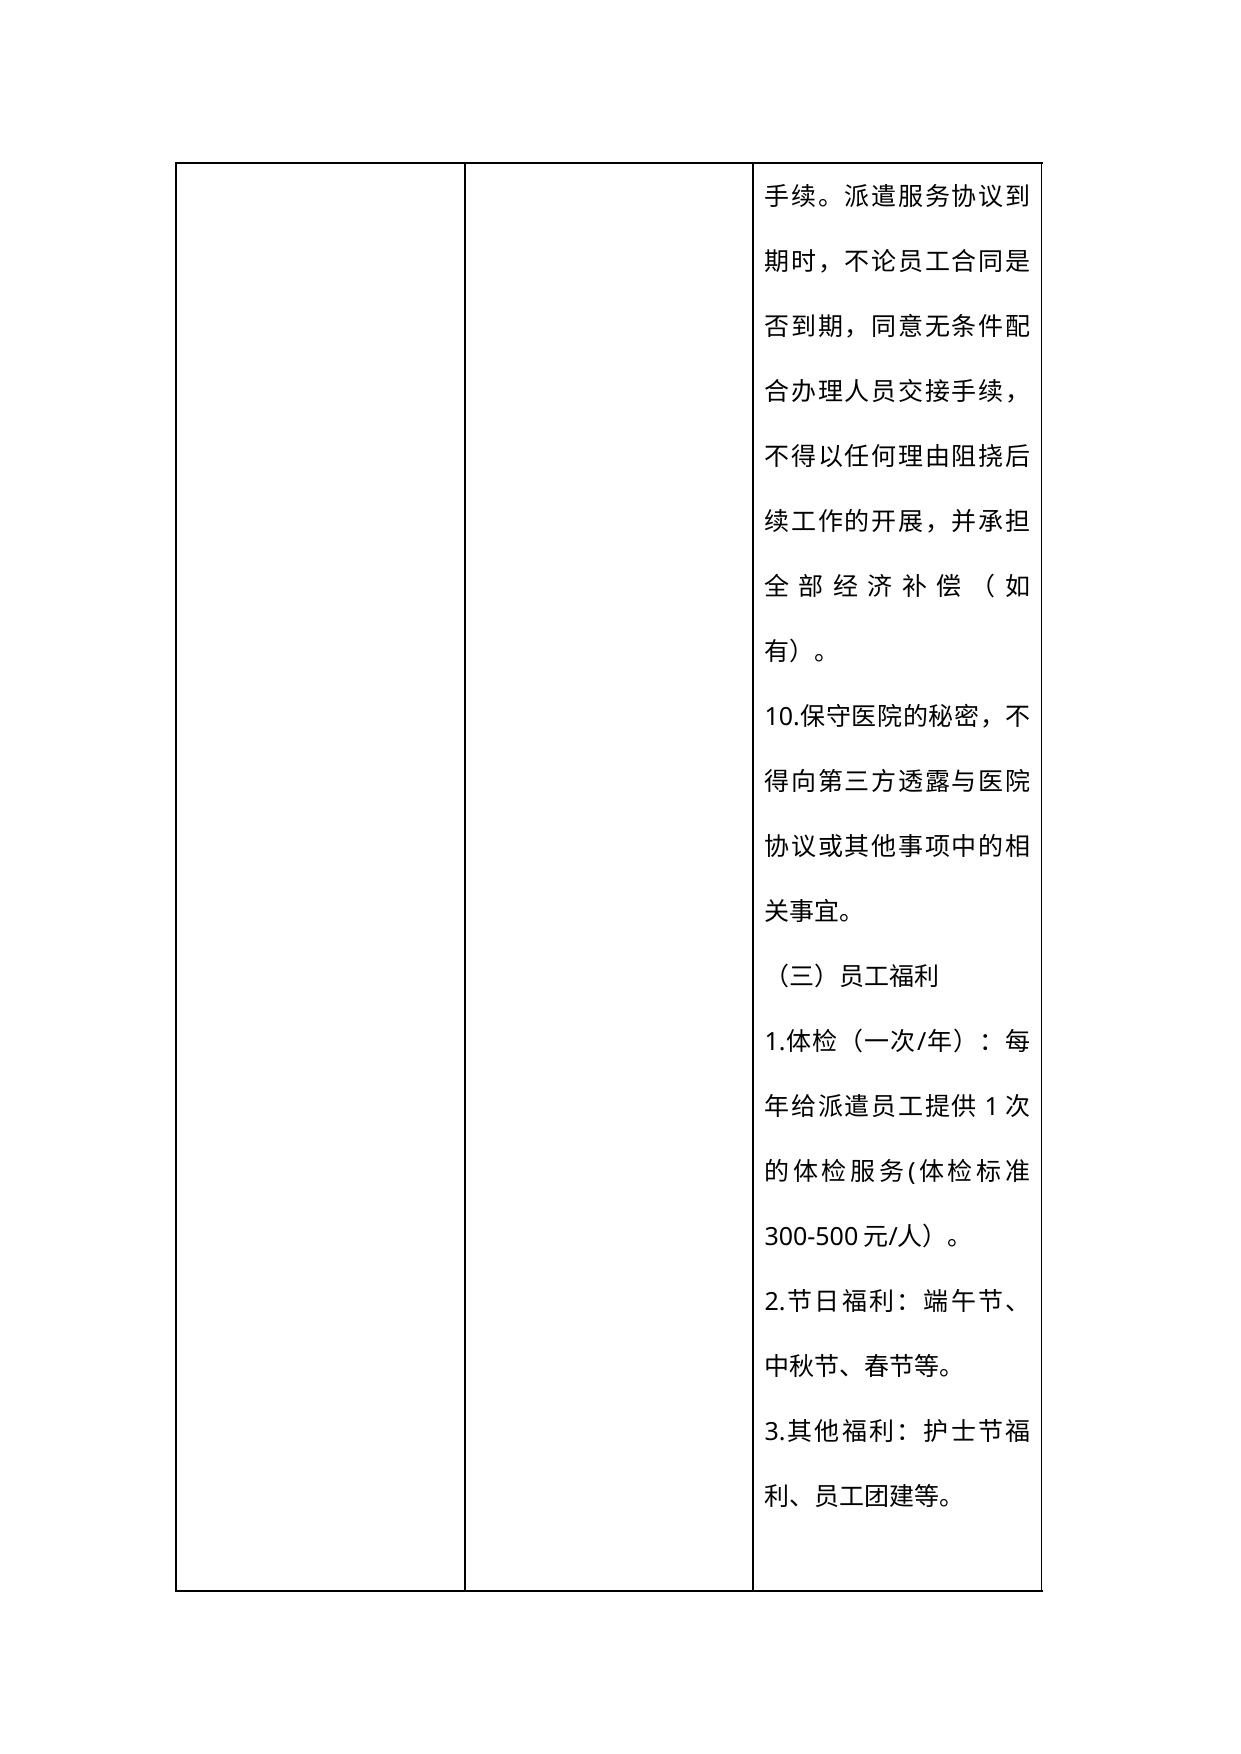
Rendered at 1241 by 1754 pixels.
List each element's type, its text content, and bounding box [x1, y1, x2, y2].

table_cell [754, 164, 1041, 1590]
table_cell [466, 164, 752, 1590]
table_cell 1 [177, 164, 464, 1590]
